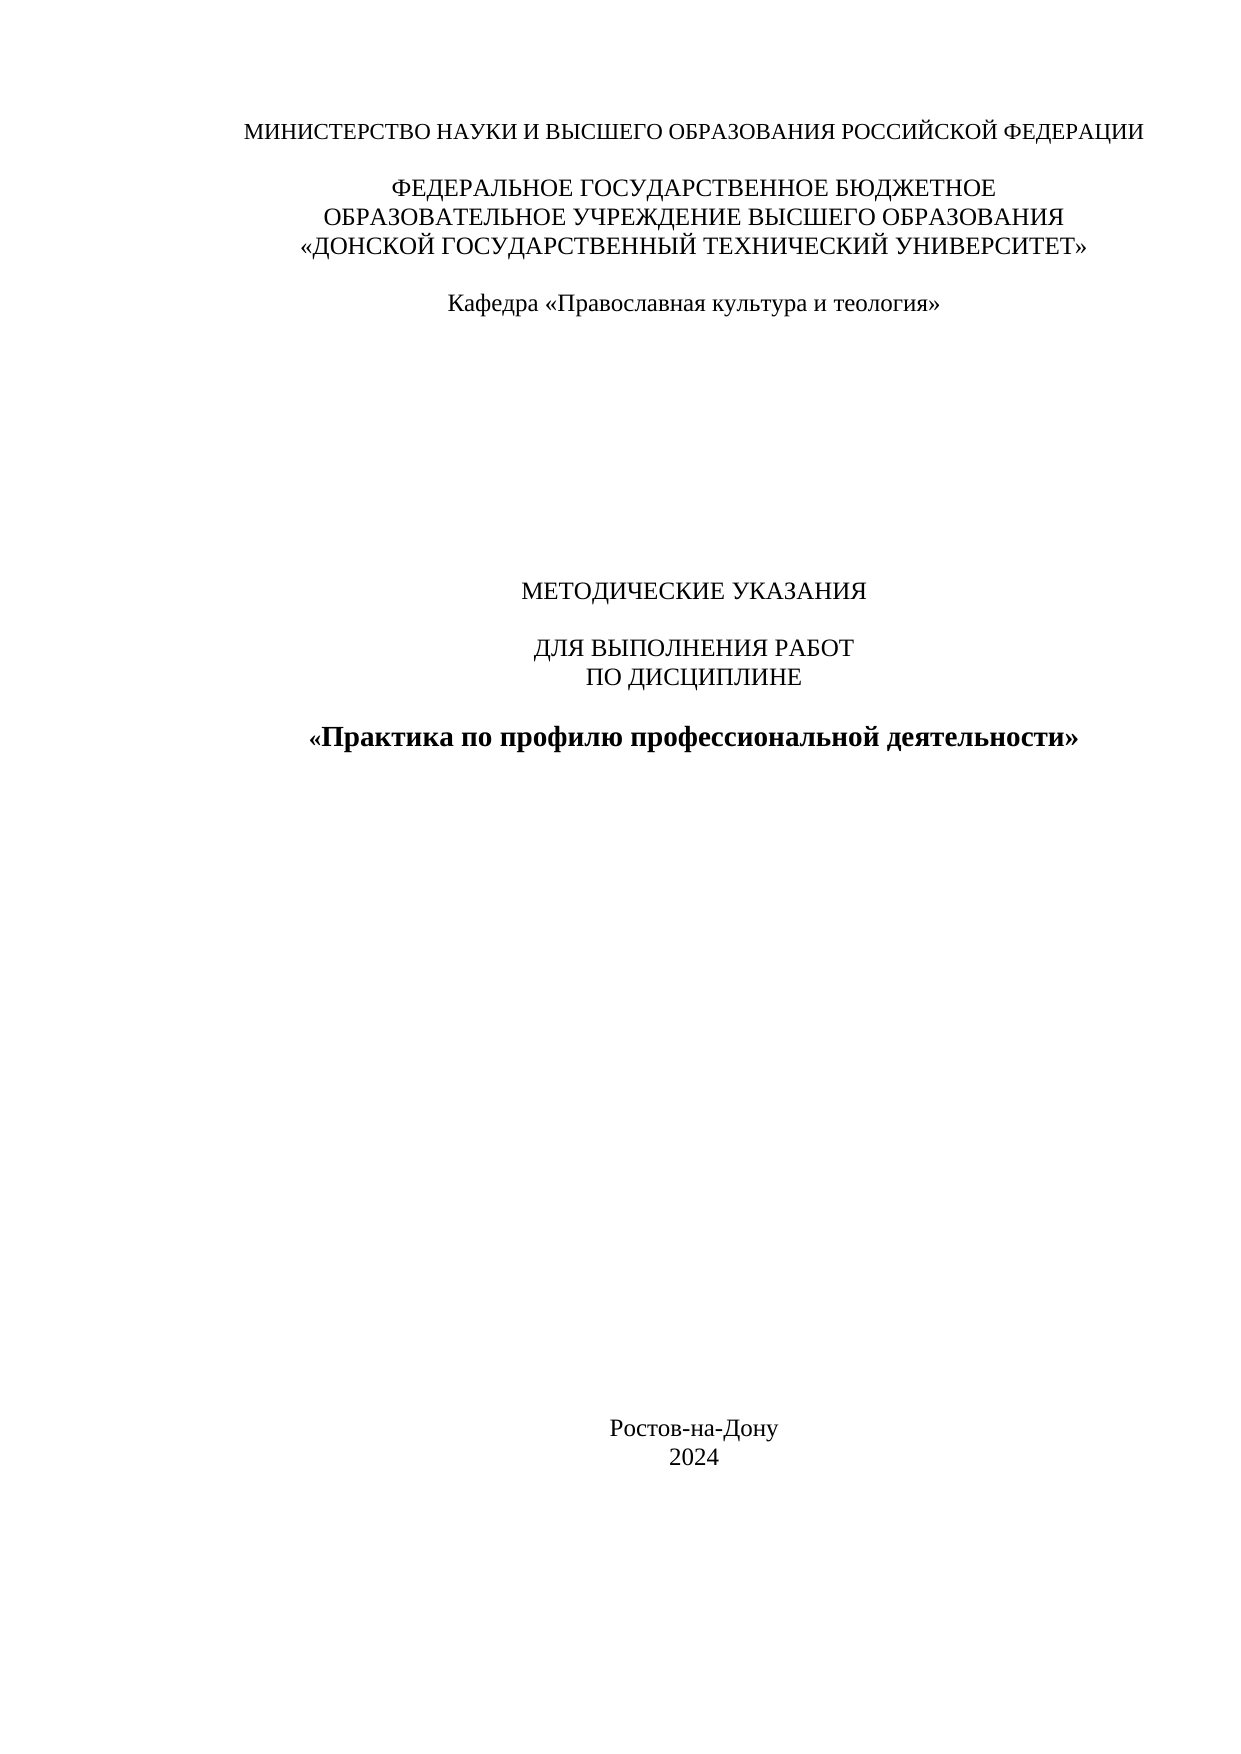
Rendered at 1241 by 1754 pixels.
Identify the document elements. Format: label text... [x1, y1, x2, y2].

text ПО ДИСЦИПЛИНЕ [177, 662, 1152, 691]
text ДЛЯ ВЫПОЛНЕНИЯ РАБОТ [177, 633, 1152, 662]
text «ДОНСКОЙ ГОСУДАРСТВЕННЫЙ ТЕХНИЧЕСКИЙ УНИВЕРСИТЕТ» [177, 231, 1152, 259]
text «Практика по профилю профессиональной деятельности» [177, 719, 1152, 752]
text 2024 [177, 1442, 1152, 1471]
text ФЕДЕРАЛЬНОЕ ГОСУДАРСТВЕННОЕ БЮДЖЕТНОЕ [177, 173, 1152, 202]
text Кафедра «Православная культура и теология» [177, 288, 1152, 317]
text Ростов-на-Дону [177, 1413, 1152, 1442]
text МИНИСТЕРСТВО НАУКИ И ВЫСШЕГО ОБРАЗОВАНИЯ РОССИЙСКОЙ ФЕДЕРАЦИИ [177, 118, 1152, 144]
text МЕТОДИЧЕСКИЕ УКАЗАНИЯ [177, 576, 1152, 604]
text ОБРАЗОВАТЕЛЬНОЕ УЧРЕЖДЕНИЕ ВЫСШЕГО ОБРАЗОВАНИЯ [177, 202, 1152, 231]
